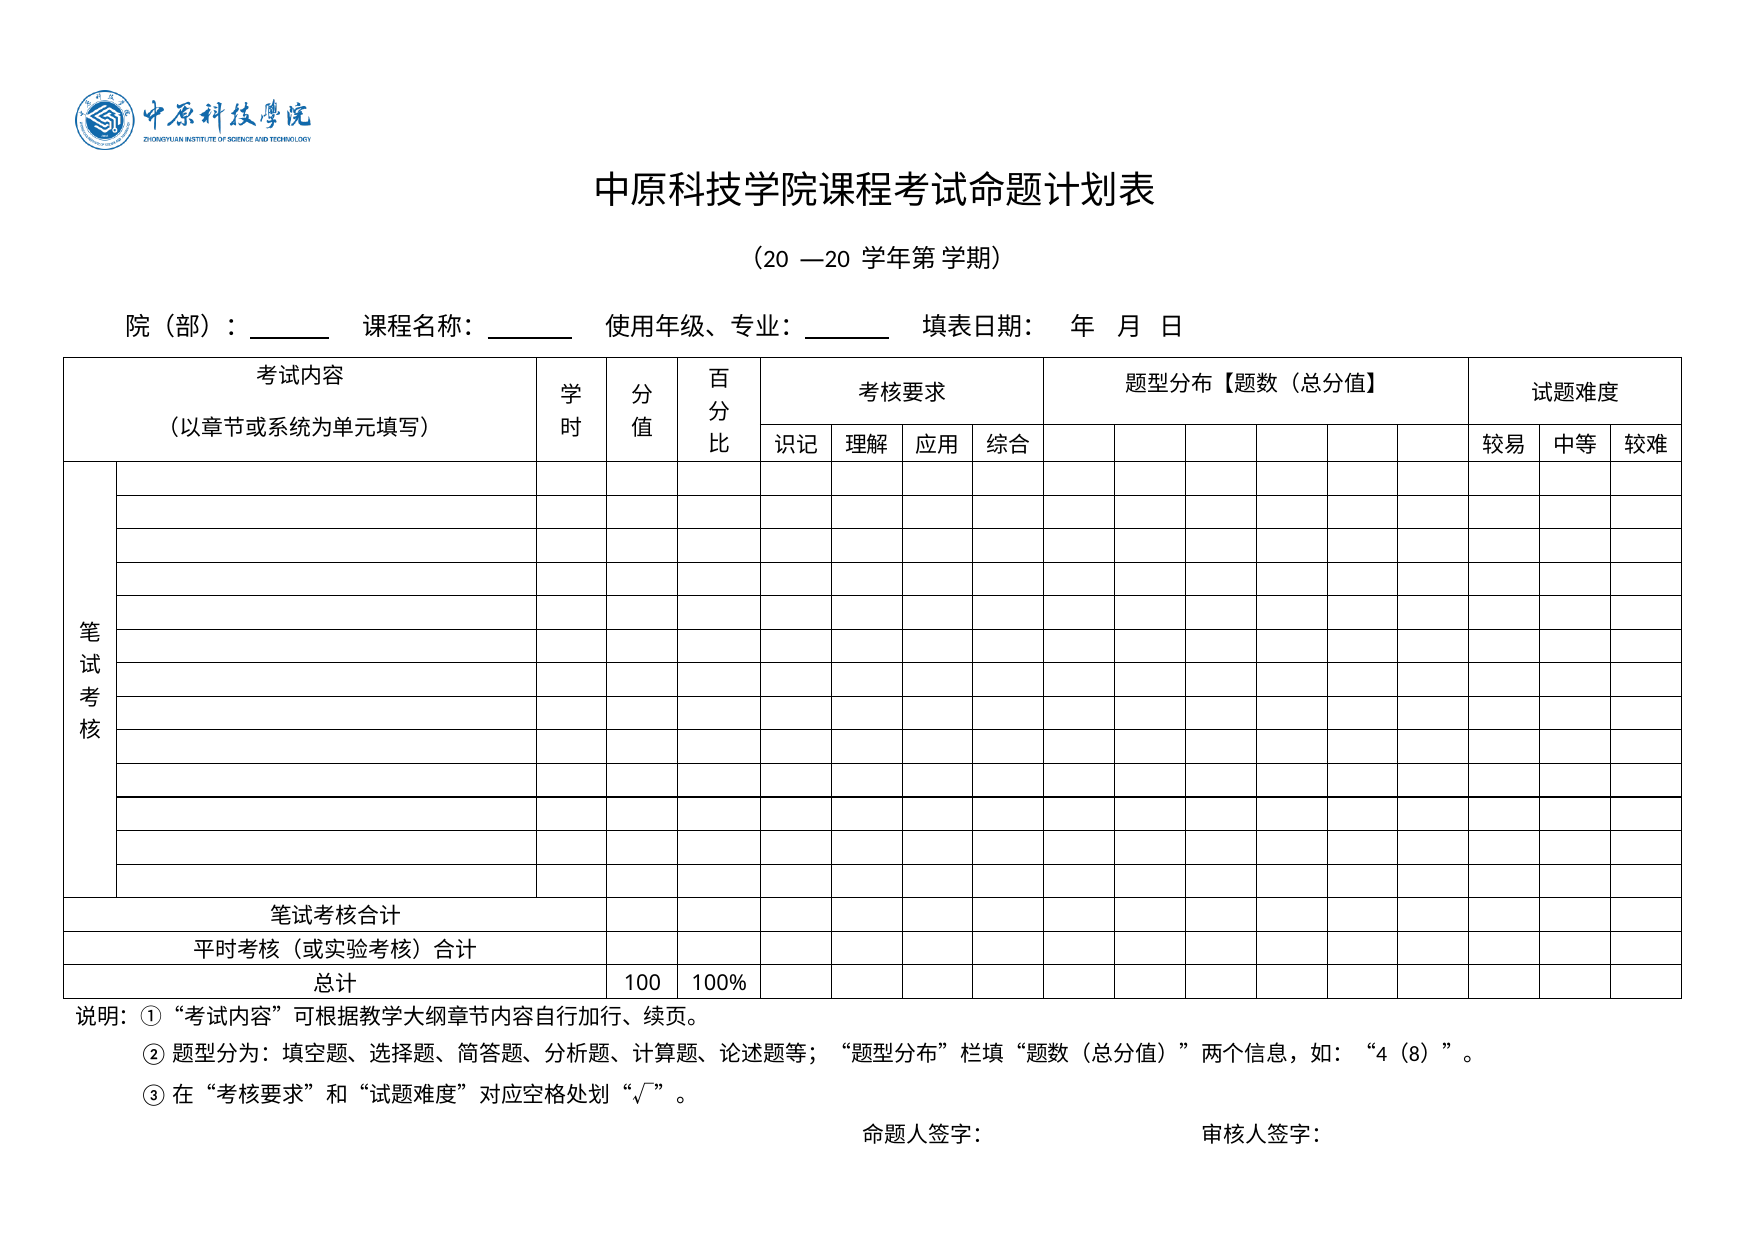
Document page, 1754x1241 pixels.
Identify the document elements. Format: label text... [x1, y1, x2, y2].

table_cell [117, 630, 536, 662]
table_cell 笔试考核合计 [64, 898, 606, 931]
table_cell [761, 865, 831, 897]
table_cell [903, 932, 972, 964]
table_cell [607, 496, 677, 528]
table_cell [903, 529, 972, 562]
table_cell [761, 563, 831, 595]
table_cell [1115, 663, 1185, 696]
table_cell [1469, 663, 1539, 696]
table_cell [761, 496, 831, 528]
table_cell [1257, 596, 1327, 629]
table_cell [1328, 697, 1397, 729]
table_cell [607, 630, 677, 662]
table_cell [1469, 697, 1539, 729]
table_cell [1044, 965, 1114, 998]
table_cell [1044, 462, 1114, 494]
table_cell [903, 563, 972, 595]
text （20 —20 学年第 学期） [75, 224, 1679, 289]
table_cell [973, 663, 1043, 696]
table_cell [761, 529, 831, 562]
table_cell [1398, 764, 1468, 796]
table_cell [1328, 563, 1397, 595]
table_cell [607, 798, 677, 830]
table_cell [903, 764, 972, 796]
table_cell [1328, 425, 1397, 461]
table_cell [1257, 764, 1327, 796]
table_cell [832, 697, 902, 729]
table_cell [1257, 798, 1327, 830]
table_cell [117, 563, 536, 595]
table_cell [832, 730, 902, 763]
table_cell [1328, 730, 1397, 763]
table_cell 100% [678, 965, 760, 998]
table_cell [537, 529, 606, 562]
table_cell [973, 630, 1043, 662]
table_cell [1328, 965, 1397, 998]
table_cell [1328, 798, 1397, 830]
table_cell [1044, 563, 1114, 595]
table_cell 较难 [1611, 425, 1681, 461]
table_cell [117, 697, 536, 729]
table_cell [1540, 596, 1610, 629]
table_cell [1540, 630, 1610, 662]
table_cell [537, 496, 606, 528]
table_cell [1398, 965, 1468, 998]
table_cell [832, 898, 902, 931]
table_cell [1044, 496, 1114, 528]
table_cell [1115, 965, 1185, 998]
table_cell [678, 865, 760, 897]
table_cell [1540, 865, 1610, 897]
table_header 分 值 [607, 358, 677, 461]
table_cell [832, 932, 902, 964]
table_cell [1257, 965, 1327, 998]
table_cell [761, 831, 831, 863]
table_cell [1398, 529, 1468, 562]
table_cell [607, 462, 677, 494]
table_cell [1398, 496, 1468, 528]
table_cell [1611, 596, 1681, 629]
table_cell [1115, 697, 1185, 729]
table_cell [973, 496, 1043, 528]
table_cell [1115, 831, 1185, 863]
table_cell [973, 831, 1043, 863]
table_cell [1257, 697, 1327, 729]
table_cell [1186, 462, 1256, 494]
table_cell [1257, 831, 1327, 863]
table_cell 总计 [64, 965, 606, 998]
table_cell [1540, 663, 1610, 696]
table_cell [1469, 563, 1539, 595]
table_cell [1115, 496, 1185, 528]
table_cell [1257, 932, 1327, 964]
table_cell [832, 965, 902, 998]
table_header 题型分布【题数（总分值】 [1044, 358, 1468, 424]
table_cell [973, 865, 1043, 897]
table_cell [761, 798, 831, 830]
table_cell [1611, 663, 1681, 696]
table_cell [678, 730, 760, 763]
table_cell [1115, 563, 1185, 595]
table_cell [1398, 798, 1468, 830]
table_cell [607, 697, 677, 729]
table_cell [678, 798, 760, 830]
table_cell [117, 663, 536, 696]
table_cell [607, 764, 677, 796]
table_cell [1115, 898, 1185, 931]
table_cell [678, 663, 760, 696]
picture [75, 90, 311, 150]
table_cell [761, 764, 831, 796]
table_cell [832, 462, 902, 494]
table_cell [903, 865, 972, 897]
table_cell [1611, 496, 1681, 528]
table_cell [607, 529, 677, 562]
table_cell [1469, 764, 1539, 796]
table_cell 笔 试 考 核 [64, 462, 116, 897]
table_cell [1328, 630, 1397, 662]
table_cell [1469, 898, 1539, 931]
table_cell [1186, 798, 1256, 830]
table_cell [1115, 764, 1185, 796]
table_cell [832, 663, 902, 696]
table_cell [1469, 798, 1539, 830]
table_cell [117, 730, 536, 763]
table_cell [1044, 730, 1114, 763]
table_cell [1540, 898, 1610, 931]
table_cell [1186, 831, 1256, 863]
table_cell [1398, 563, 1468, 595]
table_cell [537, 630, 606, 662]
table_cell [1044, 831, 1114, 863]
table_cell [1540, 730, 1610, 763]
table_cell [678, 496, 760, 528]
table_cell [1186, 425, 1256, 461]
table_cell [1044, 932, 1114, 964]
table_cell [1257, 462, 1327, 494]
table_cell [973, 965, 1043, 998]
table_cell [1398, 831, 1468, 863]
table_cell [1469, 965, 1539, 998]
table_cell [1186, 965, 1256, 998]
table_cell [903, 462, 972, 494]
table_cell [1257, 496, 1327, 528]
table_cell [903, 663, 972, 696]
table_cell [832, 831, 902, 863]
table_cell [1115, 596, 1185, 629]
table_cell [832, 496, 902, 528]
table_cell [1398, 898, 1468, 931]
table_cell [117, 596, 536, 629]
table_cell 中等 [1540, 425, 1610, 461]
table_cell [537, 697, 606, 729]
table_cell [903, 730, 972, 763]
table_cell [1044, 798, 1114, 830]
table_cell [1257, 563, 1327, 595]
table_cell [607, 730, 677, 763]
table_cell [903, 965, 972, 998]
table_cell [1257, 425, 1327, 461]
table_cell [1044, 663, 1114, 696]
table_cell [1540, 798, 1610, 830]
table_cell [1469, 462, 1539, 494]
table_cell [678, 764, 760, 796]
table_cell [1115, 529, 1185, 562]
table_header 学 时 [537, 358, 606, 461]
table_cell [1044, 697, 1114, 729]
table_cell [1611, 865, 1681, 897]
table_cell [1328, 932, 1397, 964]
table_cell [1328, 496, 1397, 528]
table_cell [1469, 630, 1539, 662]
table_cell [1186, 730, 1256, 763]
table_cell [1186, 932, 1256, 964]
table_cell [1186, 596, 1256, 629]
table_cell [1398, 596, 1468, 629]
table_cell [1398, 697, 1468, 729]
table_cell [1044, 898, 1114, 931]
table_cell [832, 798, 902, 830]
table_cell [1115, 932, 1185, 964]
table_header 考核要求 [761, 358, 1043, 424]
table_cell [537, 563, 606, 595]
table_cell [761, 932, 831, 964]
table_cell [1115, 865, 1185, 897]
table_cell [1398, 932, 1468, 964]
table_cell [903, 596, 972, 629]
table_cell 较易 [1469, 425, 1539, 461]
table_cell [903, 798, 972, 830]
table_cell [1540, 563, 1610, 595]
table_cell [1469, 865, 1539, 897]
table_cell [678, 898, 760, 931]
table_cell [678, 932, 760, 964]
table_cell [1044, 425, 1114, 461]
table_cell [1328, 831, 1397, 863]
table_cell [537, 865, 606, 897]
table_cell [117, 529, 536, 562]
table_cell [1115, 798, 1185, 830]
table_cell [1611, 798, 1681, 830]
table_cell [1115, 462, 1185, 494]
table_cell [1540, 529, 1610, 562]
table_cell [1186, 496, 1256, 528]
table_cell [1186, 697, 1256, 729]
table_cell [537, 596, 606, 629]
table_cell [832, 630, 902, 662]
table_cell [903, 697, 972, 729]
table_cell [1257, 663, 1327, 696]
table_cell [761, 630, 831, 662]
table_cell [537, 764, 606, 796]
table_cell [117, 496, 536, 528]
text 命题人签字： 审核人签字： [75, 1117, 1679, 1149]
table_cell [903, 496, 972, 528]
table_cell [1115, 425, 1185, 461]
table_cell [678, 529, 760, 562]
table_cell [973, 898, 1043, 931]
table_cell [537, 730, 606, 763]
table_cell [973, 932, 1043, 964]
table_cell [1540, 764, 1610, 796]
table_cell [537, 798, 606, 830]
table_cell [1115, 730, 1185, 763]
table_cell [1328, 529, 1397, 562]
table_cell [1611, 730, 1681, 763]
table_header 考试内容 （以章节或系统为单元填写） [64, 358, 536, 461]
table_cell [832, 529, 902, 562]
table_cell [1257, 898, 1327, 931]
table_cell [1611, 831, 1681, 863]
table_cell [117, 764, 536, 796]
table_cell [1044, 865, 1114, 897]
table_cell [761, 697, 831, 729]
table_cell [973, 529, 1043, 562]
table_cell [537, 462, 606, 494]
table_cell [1469, 730, 1539, 763]
table_cell [1540, 697, 1610, 729]
table_cell [117, 462, 536, 494]
table_cell [903, 630, 972, 662]
table_cell [1611, 764, 1681, 796]
table_cell [678, 596, 760, 629]
table_cell 综合 [973, 425, 1043, 461]
table_cell [1257, 630, 1327, 662]
table_cell [973, 764, 1043, 796]
table_cell [1540, 932, 1610, 964]
table_cell [1469, 831, 1539, 863]
table_cell [973, 596, 1043, 629]
table_cell [1469, 529, 1539, 562]
table_cell [1611, 563, 1681, 595]
table_cell [1044, 529, 1114, 562]
table_cell [607, 596, 677, 629]
table_cell 平时考核（或实验考核）合计 [64, 932, 606, 964]
table_cell [1115, 630, 1185, 662]
table_cell [1540, 965, 1610, 998]
table_cell [1398, 425, 1468, 461]
table_header 百 分 比 [678, 358, 760, 461]
table_cell [117, 865, 536, 897]
table_cell [1398, 730, 1468, 763]
table_cell [607, 932, 677, 964]
table_cell [1257, 529, 1327, 562]
table_cell [1611, 965, 1681, 998]
table_cell [1469, 932, 1539, 964]
table_cell [1044, 596, 1114, 629]
table_cell [1186, 898, 1256, 931]
table_cell [1186, 764, 1256, 796]
table_cell [832, 563, 902, 595]
table_cell [761, 898, 831, 931]
table_cell [1469, 496, 1539, 528]
table_cell [607, 563, 677, 595]
table_cell [117, 798, 536, 830]
table_cell 100 [607, 965, 677, 998]
table_cell [607, 663, 677, 696]
table_cell [973, 798, 1043, 830]
table_cell [903, 898, 972, 931]
table_cell [1398, 663, 1468, 696]
table_cell [1186, 630, 1256, 662]
table_cell [1398, 630, 1468, 662]
table_cell [761, 730, 831, 763]
table_cell [1186, 563, 1256, 595]
table_cell [1044, 764, 1114, 796]
table_cell [678, 697, 760, 729]
table_cell [678, 630, 760, 662]
table_cell [1611, 630, 1681, 662]
table_cell [678, 462, 760, 494]
table_cell [1611, 697, 1681, 729]
table_cell [678, 831, 760, 863]
table_cell [1257, 865, 1327, 897]
table_cell [537, 663, 606, 696]
table_cell [678, 563, 760, 595]
table_cell [761, 663, 831, 696]
text 院（部）： 课程名称： 使用年级、专业： 填表日期： 年 月 日 [75, 292, 1679, 357]
table_cell [117, 831, 536, 863]
table_cell [761, 462, 831, 494]
table_cell [973, 563, 1043, 595]
table_cell [973, 730, 1043, 763]
table_cell [1328, 596, 1397, 629]
table_cell [761, 965, 831, 998]
table_cell [1540, 462, 1610, 494]
table_cell [973, 462, 1043, 494]
table_cell [537, 831, 606, 863]
table_cell 应用 [903, 425, 972, 461]
table_cell [1540, 831, 1610, 863]
table_header 试题难度 [1469, 358, 1681, 424]
table_cell [1328, 462, 1397, 494]
table_cell [1328, 663, 1397, 696]
table_cell [607, 865, 677, 897]
table_cell [1186, 865, 1256, 897]
table_cell [607, 831, 677, 863]
table_cell [1328, 764, 1397, 796]
table_cell [1469, 596, 1539, 629]
text 中原科技学院课程考试命题计划表 [75, 155, 1673, 220]
text ②题型分为：填空题、选择题、简答题、分析题、计算题、论述题等；“题型分布”栏填“题数（总分值）”两个信息，如：“4（8）”。 [139, 1036, 1679, 1068]
table_cell [973, 697, 1043, 729]
text ③在“考核要求”和“试题难度”对应空格处划“√”。 [139, 1076, 1679, 1109]
table_cell [1044, 630, 1114, 662]
table_cell [607, 898, 677, 931]
table_cell [832, 764, 902, 796]
text 说明：①“考试内容”可根据教学大纲章节内容自行加行、续页。 [75, 999, 1679, 1031]
table_cell [1611, 898, 1681, 931]
table_cell [1398, 462, 1468, 494]
table_cell [1611, 529, 1681, 562]
table_cell [1398, 865, 1468, 897]
table_cell [903, 831, 972, 863]
table_cell [832, 596, 902, 629]
table_cell 理解 [832, 425, 902, 461]
table_cell [1611, 462, 1681, 494]
table_cell [1611, 932, 1681, 964]
table_cell [1257, 730, 1327, 763]
table_cell [1328, 898, 1397, 931]
table_cell [832, 865, 902, 897]
table_cell [1186, 663, 1256, 696]
table_cell 识记 [761, 425, 831, 461]
table_cell [761, 596, 831, 629]
table_cell [1540, 496, 1610, 528]
table_cell [1328, 865, 1397, 897]
table_cell [1186, 529, 1256, 562]
